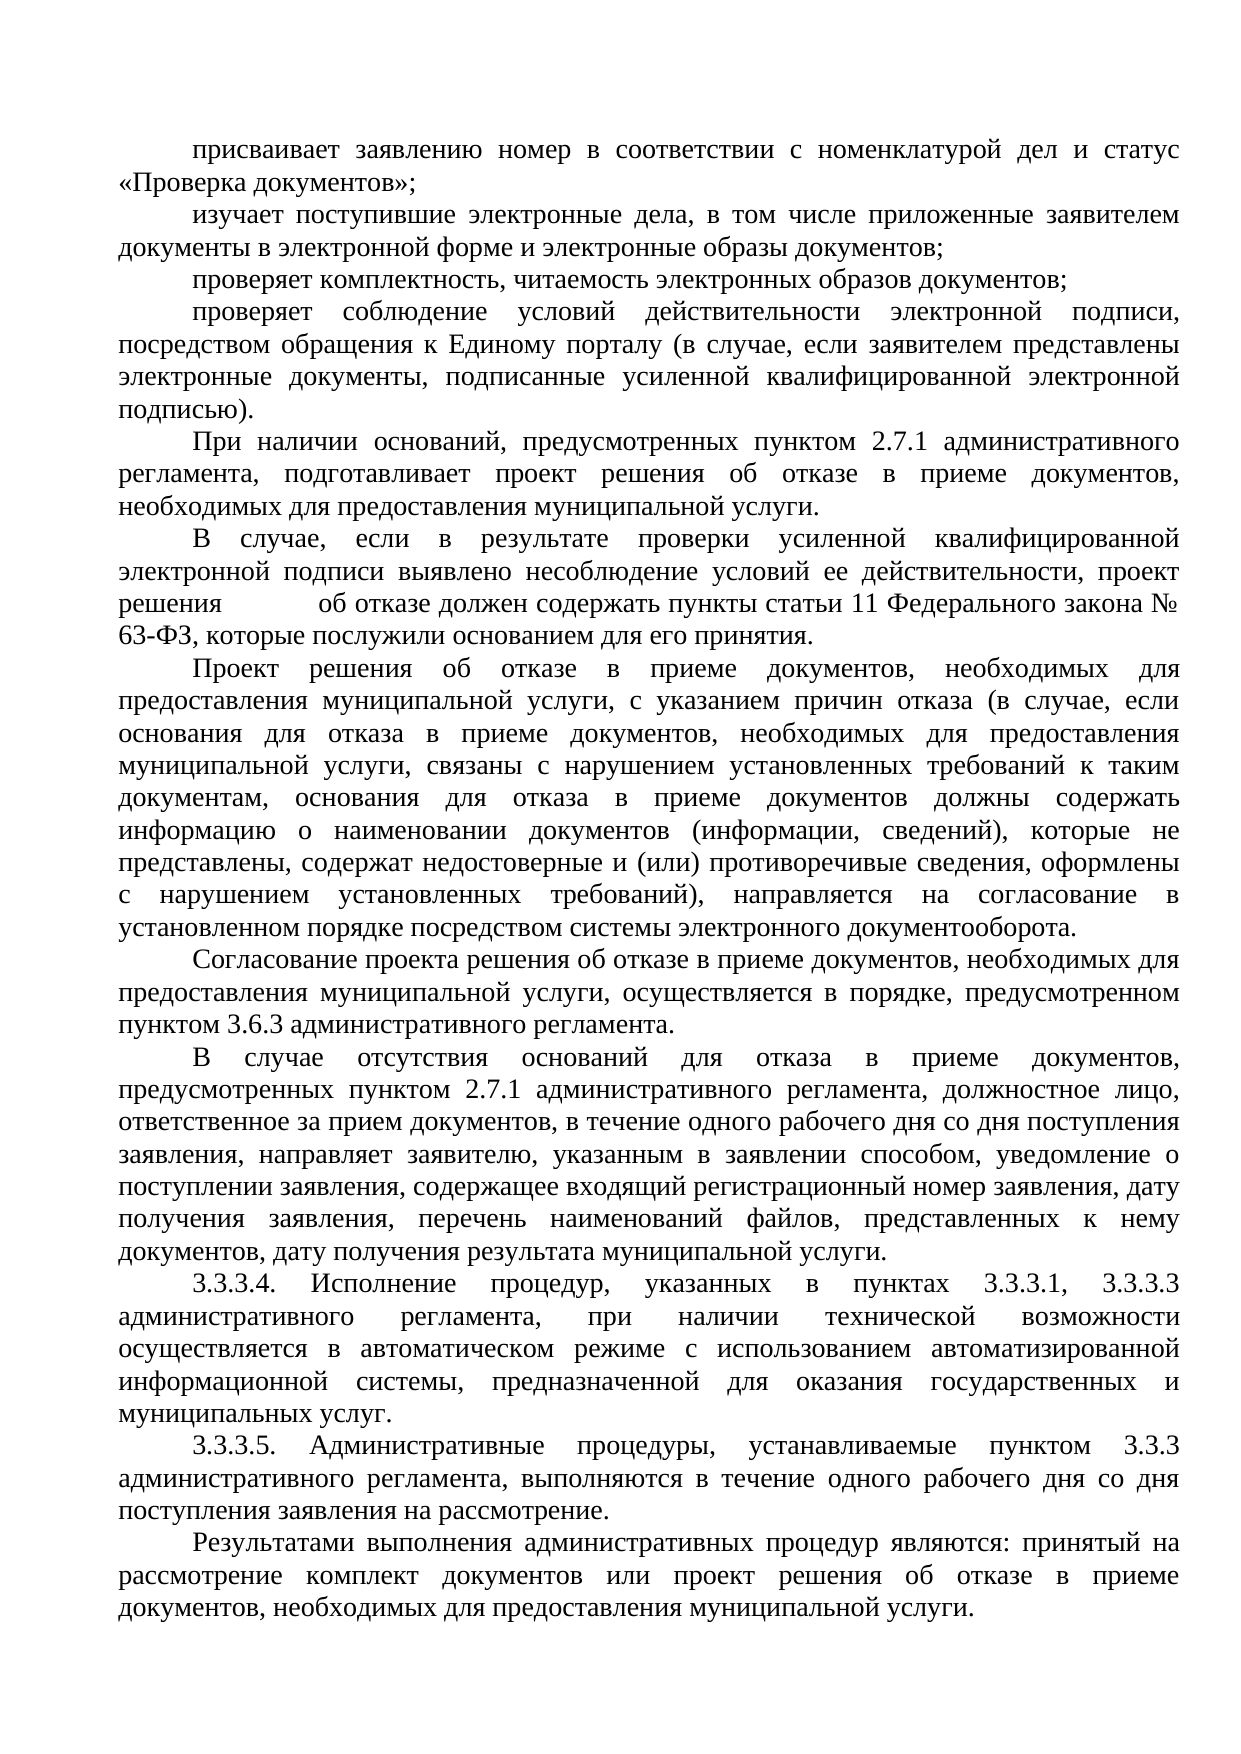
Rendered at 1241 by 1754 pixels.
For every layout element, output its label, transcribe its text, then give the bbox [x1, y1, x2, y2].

text В случае отсутствия оснований для отказа в приеме документов, предусмотренных пунктом 2.7.1 административного регламента, должностное лицо, ответственное за прием документов, в течение одного рабочего дня со дня поступления заявления, направляет заявителю, указанным в заявлении способом, уведомление о поступлении заявления, содержащее входящий регистрационный номер заявления, дату получения заявления, перечень наименований файлов, представленных к нему документов, дату получения результата муниципальной услуги. [118, 1039, 1181, 1266]
text проверяет соблюдение условий действительности электронной подписи, посредством обращения к Единому порталу (в случае, если заявителем представлены электронные документы, подписанные усиленной квалифицированной электронной подписью). [118, 294, 1181, 424]
text изучает поступившие электронные дела, в том числе приложенные заявителем документы в электронной форме и электронные образы документов; [118, 197, 1181, 262]
text Согласование проекта решения об отказе в приеме документов, необходимых для предоставления муниципальной услуги, осуществляется в порядке, предусмотренном пунктом 3.6.3 административного регламента. [118, 942, 1181, 1039]
text 3.3.3.4. Исполнение процедур, указанных в пунктах 3.3.3.1, 3.3.3.3 административного регламента, при наличии технической возможности осуществляется в автоматическом режиме с использованием автоматизированной информационной системы, предназначенной для оказания государственных и муниципальных услуг. [118, 1266, 1181, 1428]
text При наличии оснований, предусмотренных пунктом 2.7.1 административного регламента, подготавливает проект решения об отказе в приеме документов, необходимых для предоставления муниципальной услуги. [118, 424, 1181, 521]
text Проект решения об отказе в приеме документов, необходимых для предоставления муниципальной услуги, с указанием причин отказа (в случае, если основания для отказа в приеме документов, необходимых для предоставления муниципальной услуги, связаны с нарушением установленных требований к таким документам, основания для отказа в приеме документов должны содержать информацию о наименовании документов (информации, сведений), которые не представлены, содержат недостоверные и (или) противоречивые сведения, оформлены с нарушением установленных требований), направляется на согласование в установленном порядке посредством системы электронного документооборота. [118, 651, 1181, 942]
text присваивает заявлению номер в соответствии с номенклатурой дел и статус «Проверка документов»; [118, 132, 1181, 197]
text 3.3.3.5. Административные процедуры, устанавливаемые пунктом 3.3.3 административного регламента, выполняются в течение одного рабочего дня со дня поступления заявления на рассмотрение. [118, 1428, 1181, 1526]
text В случае, если в результате проверки усиленной квалифицированной электронной подписи выявлено несоблюдение условий ее действительности, проект решения об отказе должен содержать пункты статьи 11 Федерального закона № 63-ФЗ, которые послужили основанием для его принятия. [118, 521, 1181, 651]
text проверяет комплектность, читаемость электронных образов документов; [118, 262, 1181, 294]
text Результатами выполнения административных процедур являются: принятый на рассмотрение комплект документов или проект решения об отказе в приеме документов, необходимых для предоставления муниципальной услуги. [118, 1526, 1181, 1623]
